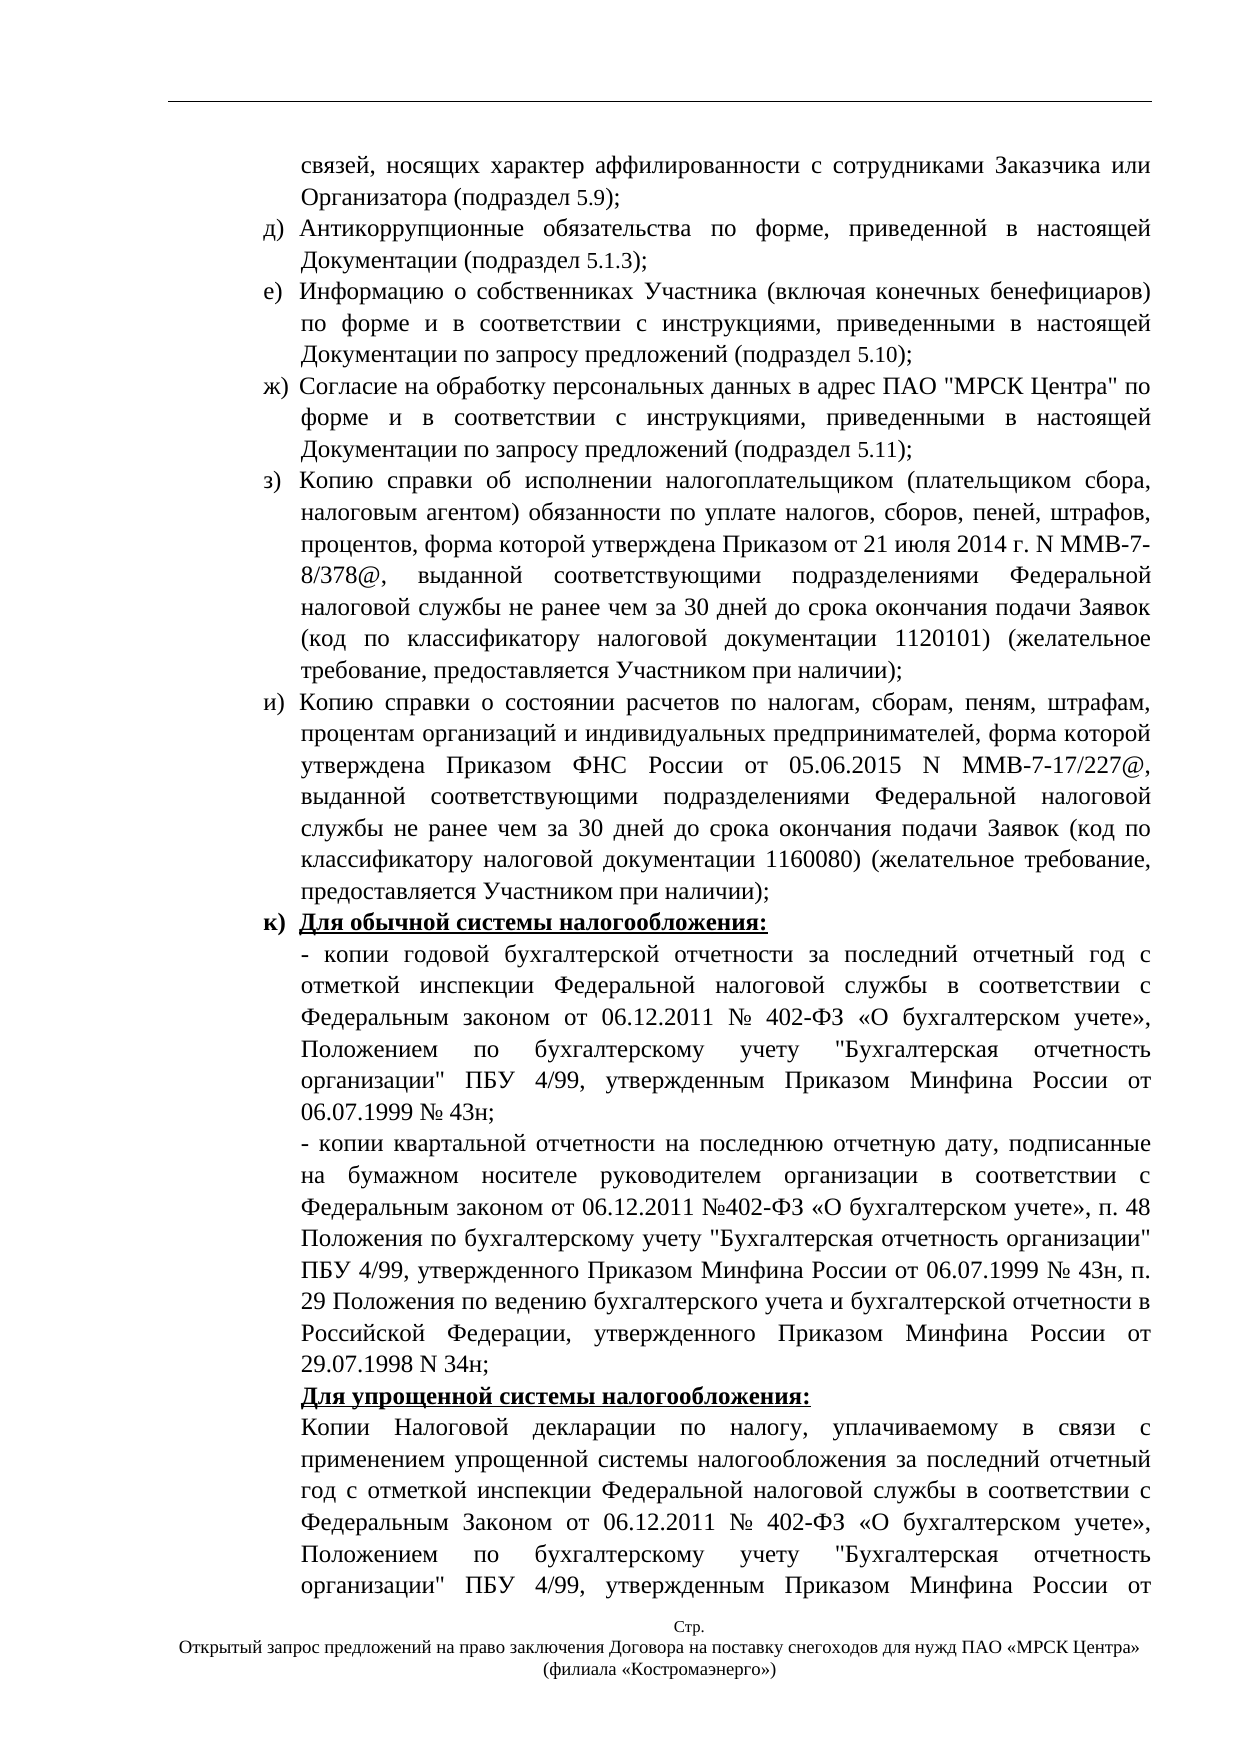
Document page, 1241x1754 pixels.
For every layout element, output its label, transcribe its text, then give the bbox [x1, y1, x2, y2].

list Копию справки о состоянии расчетов по налогам, сборам, пеням, штрафам, процентам организаций и индивидуальных предпринимателей, форма которой утверждена Приказом ФНС России от 05.06.2015 N ММВ-7-17/227@, выданной соответствующими подразделениями Федеральной налоговой службы не ранее чем за 30 дней до срока окончания подачи Заявок (код по классификатору налоговой документации 1160080) (желательное требование, предоставляется Участником при наличии); [263, 687, 1152, 905]
text - копии годовой бухгалтерской отчетности за последний отчетный год с отметкой инспекции Федеральной налоговой службы в соответствии с Федеральным законом от 06.12.2011 № 402-ФЗ «О бухгалтерском учете», Положением по бухгалтерскому учету "Бухгалтерская отчетность организации" ПБУ 4/99, утвержденным Приказом Минфина России от 06.07.1999 № 43н; [301, 939, 1152, 1126]
text Для упрощенной системы налогообложения: [301, 1381, 1152, 1410]
list Копию справки об исполнении налогоплательщиком (плательщиком сбора, налоговым агентом) обязанности по уплате налогов, сборов, пеней, штрафов, процентов, форма которой утверждена Приказом от 21 июля 2014 г. N ММВ-7-8/378@, выданной соответствующими подразделениями Федеральной налоговой службы не ранее чем за 30 дней до срока окончания подачи Заявок (код по классификатору налоговой документации 1120101) (желательное требование, предоставляется Участником при наличии); [263, 466, 1152, 684]
text - копии квартальной отчетности на последнюю отчетную дату, подписанные на бумажном носителе руководителем организации в соответствии с Федеральным законом от 06.12.2011 №402-ФЗ «О бухгалтерском учете», п. 48 Положения по бухгалтерскому учету "Бухгалтерская отчетность организации" ПБУ 4/99, утвержденного Приказом Минфина России от 06.07.1999 № 43н, п. 29 Положения по ведению бухгалтерского учета и бухгалтерской отчетности в Российской Федерации, утвержденного Приказом Минфина России от 29.07.1998 N 34н; [301, 1128, 1152, 1378]
list Для обычной системы налогообложения: [263, 907, 1152, 936]
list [263, 150, 1152, 210]
list Согласие на обработку персональных данных в адрес ПАО "МРСК Центра" по форме и в соответствии с инструкциями, приведенными в настоящей Документации по запросу предложений (подраздел 5.11); [263, 371, 1152, 463]
list Антикоррупционные обязательства по форме, приведенной в настоящей Документации (подраздел 5.1.3); [263, 213, 1152, 273]
list Информацию о собственниках Участника (включая конечных бенефициаров) по форме и в соответствии с инструкциями, приведенными в настоящей Документации по запросу предложений (подраздел 5.10); [263, 276, 1152, 368]
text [301, 1412, 1152, 1599]
